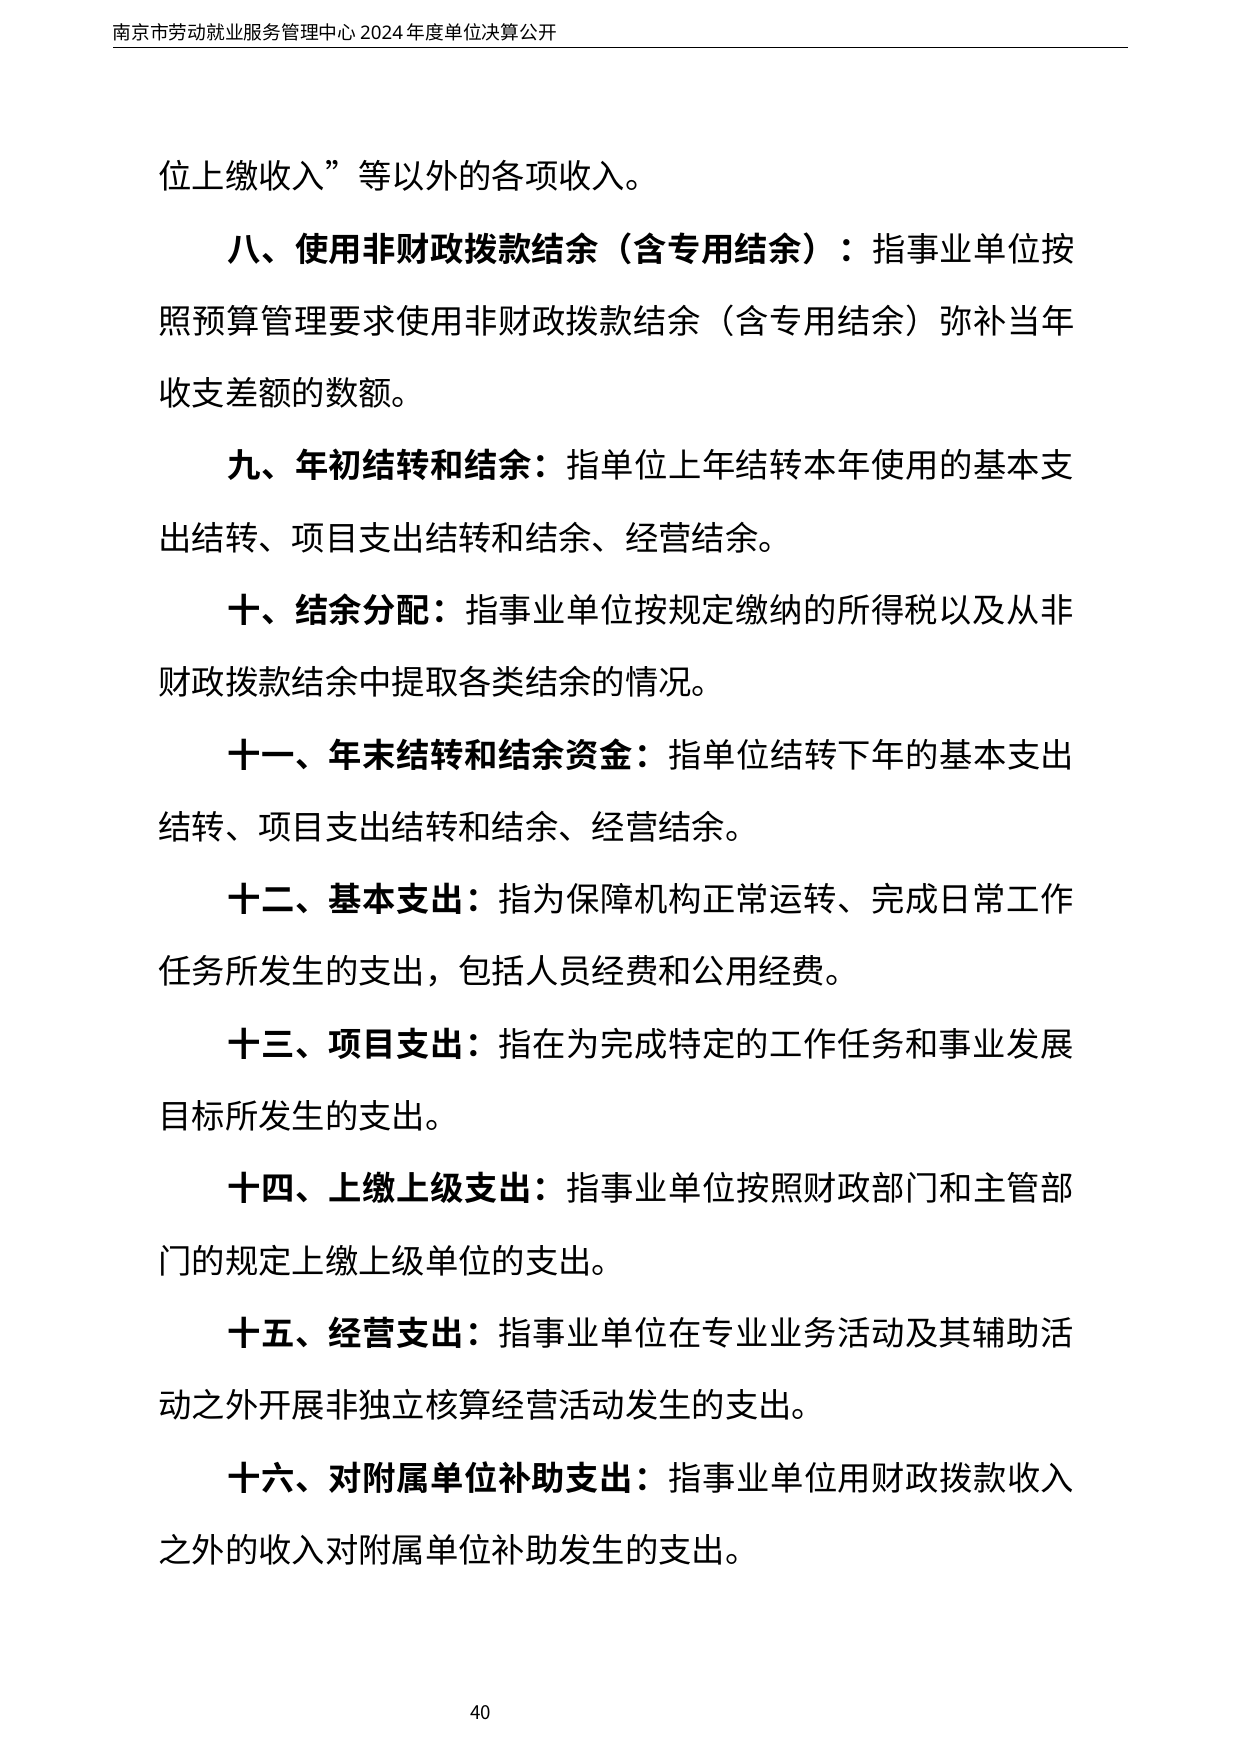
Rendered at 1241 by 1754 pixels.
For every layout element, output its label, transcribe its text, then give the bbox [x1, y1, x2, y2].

text 八、使用非财政拨款结余（含专用结余）：指事业单位按照预算管理要求使用非财政拨款结余（含专用结余）弥补当年收支差额的数额。 [158, 222, 1075, 415]
text 十三、项目支出：指在为完成特定的工作任务和事业发展目标所发生的支出。 [158, 1017, 1075, 1138]
text 十六、对附属单位补助支出：指事业单位用财政拨款收入之外的收入对附属单位补助发生的支出。 [158, 1451, 1075, 1572]
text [158, 150, 1075, 198]
text 十、结余分配：指事业单位按规定缴纳的所得税以及从非财政拨款结余中提取各类结余的情况。 [158, 584, 1075, 704]
text 十四、上缴上级支出：指事业单位按照财政部门和主管部门的规定上缴上级单位的支出。 [158, 1162, 1075, 1283]
text 十五、经营支出：指事业单位在专业业务活动及其辅助活动之外开展非独立核算经营活动发生的支出。 [158, 1307, 1075, 1427]
text 十一、年末结转和结余资金：指单位结转下年的基本支出结转、项目支出结转和结余、经营结余。 [158, 728, 1075, 849]
text 九、年初结转和结余：指单位上年结转本年使用的基本支出结转、项目支出结转和结余、经营结余。 [158, 439, 1075, 560]
text 十二、基本支出：指为保障机构正常运转、完成日常工作任务所发生的支出，包括人员经费和公用经费。 [158, 873, 1075, 993]
